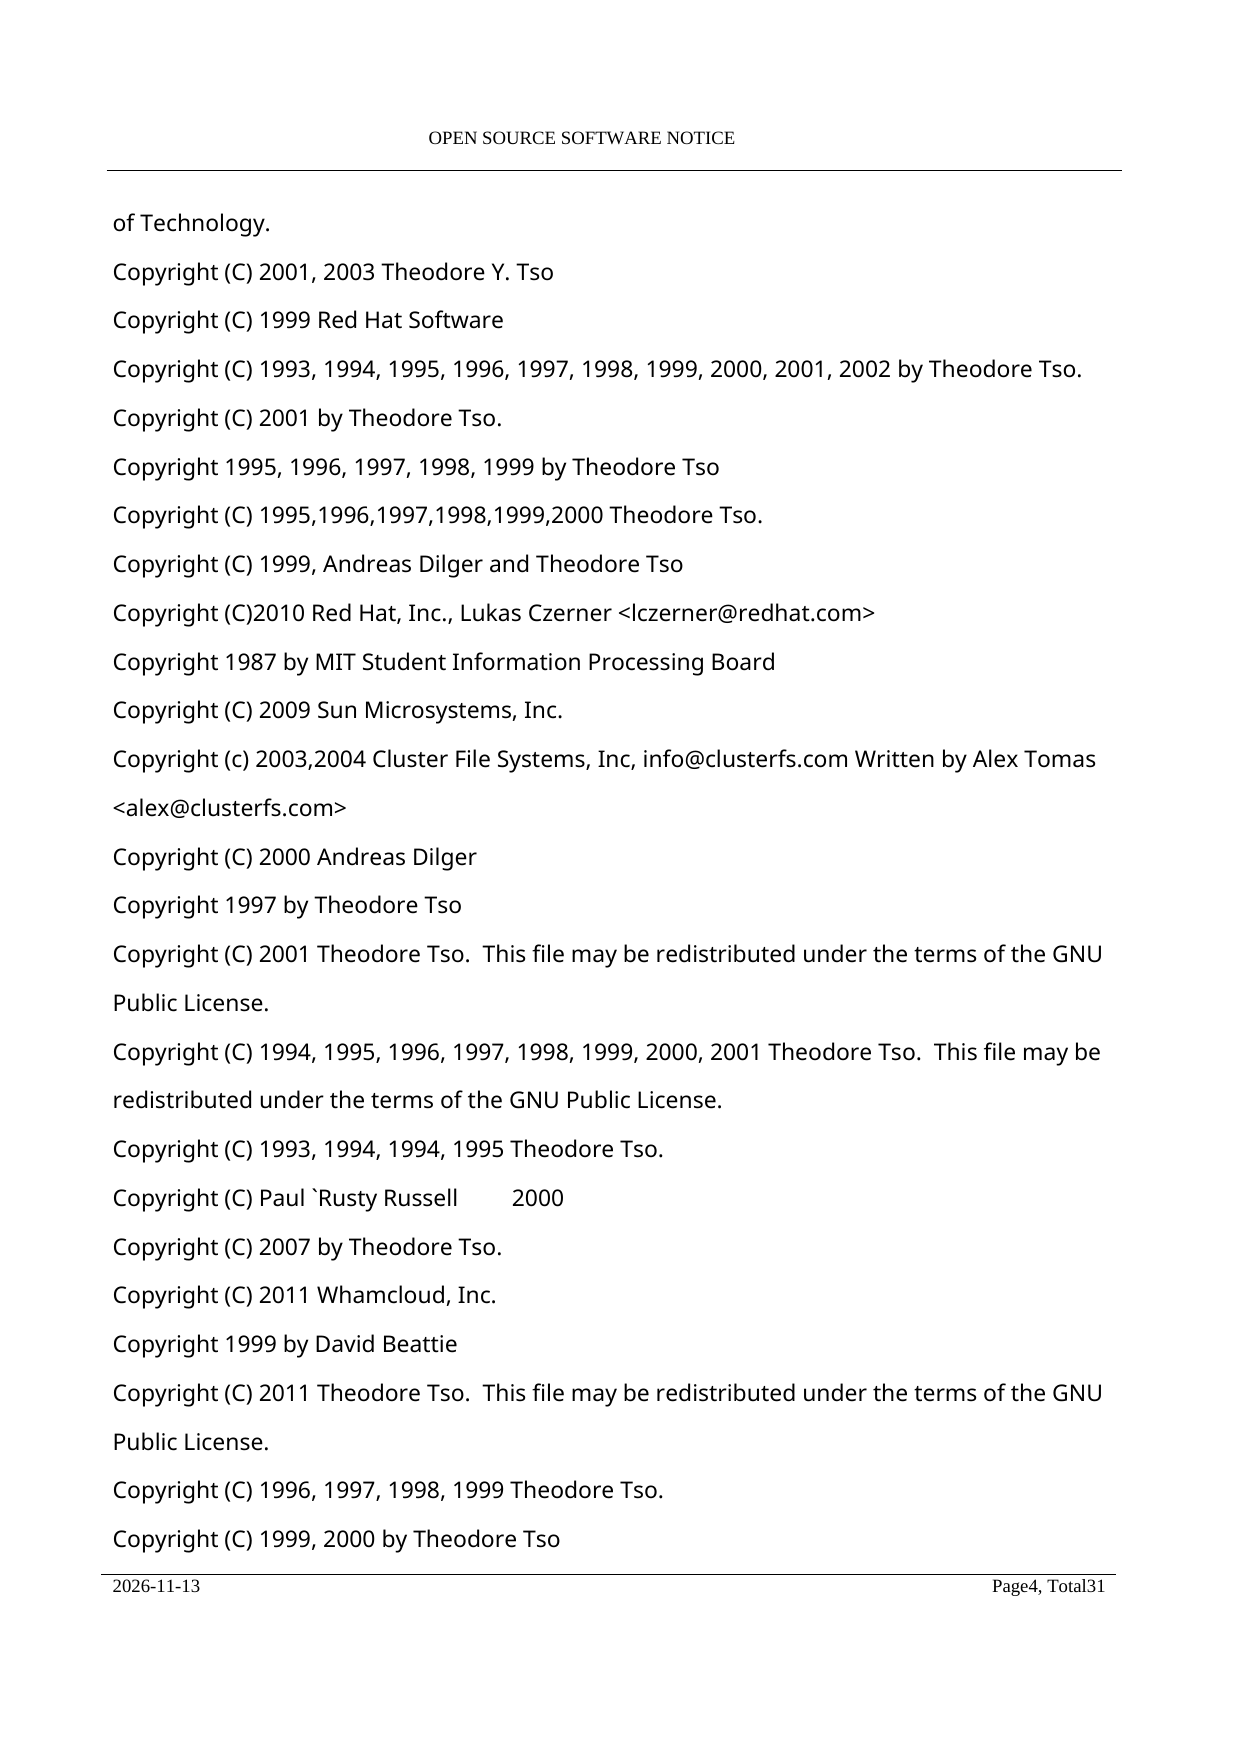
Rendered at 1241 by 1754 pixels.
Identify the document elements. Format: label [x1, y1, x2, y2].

text [112, 206, 1128, 1555]
